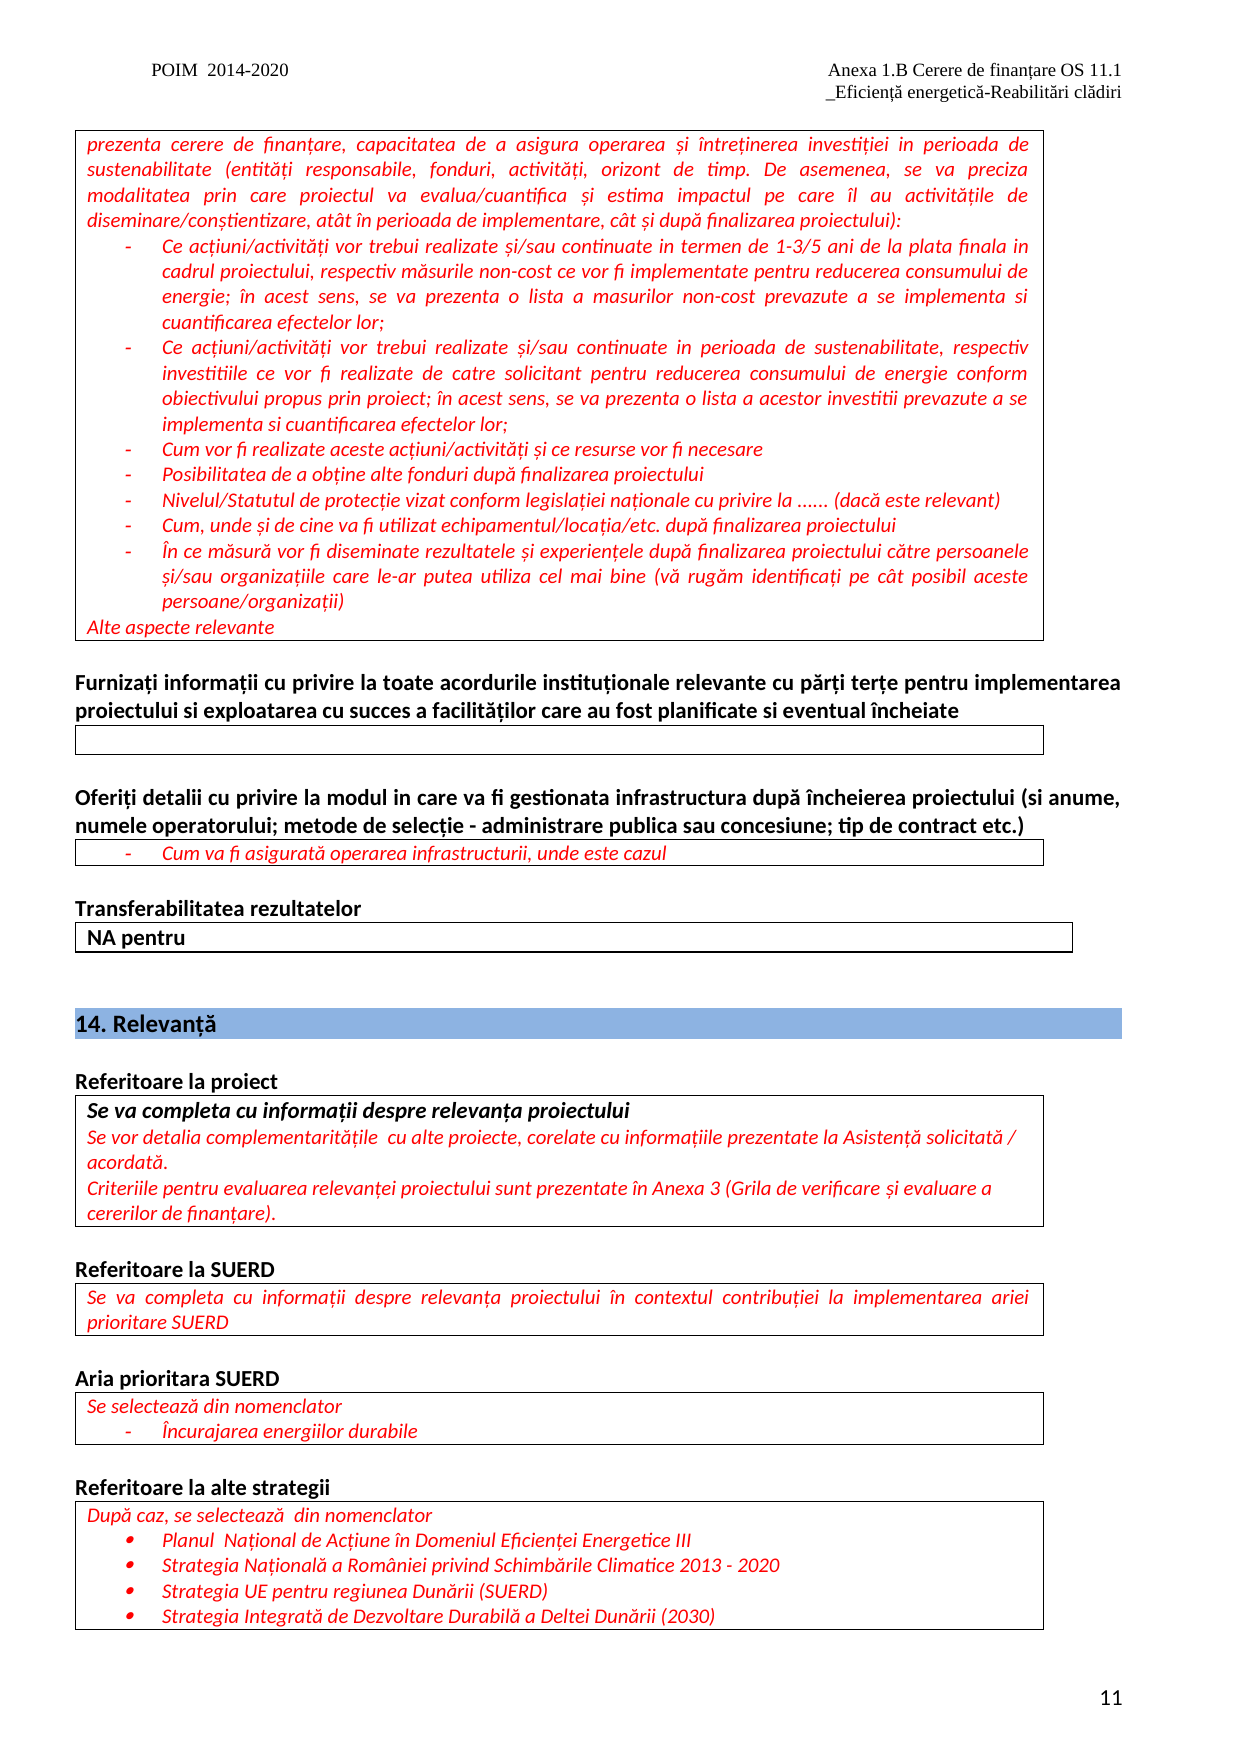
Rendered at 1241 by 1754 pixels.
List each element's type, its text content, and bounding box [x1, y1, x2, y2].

text Aria prioritara SUERD [75, 1364, 1122, 1392]
text Referitoare la SUERD [75, 1255, 1122, 1283]
table_header Se selectează din nomenclator Încurajarea energiilor durabile [76, 1393, 1043, 1444]
text Oferiți detalii cu privire la modul in care va fi gestionata infrastructura după încheierea proiectului (si anume, numele operatorului; metode de selecție - administrare publica sau concesiune; tip de contract etc.) [75, 783, 1122, 839]
text Transferabilitatea rezultatelor [75, 894, 1122, 922]
table_header Cum va fi asigurată operarea infrastructurii, unde este cazul [76, 840, 1043, 865]
table_header După caz, se selectează din nomenclator Planul Naţional de Acţiune în Domeniul Eficienţei Energetice III Strategia Naţională a României privind Schimbările Climatice 2013 - 2020 Strategia UE pentru regiunea Dunării (SUERD) Strategia Integrată de Dezvoltare Durabilă a Deltei Dunării (2030) [76, 1502, 1043, 1629]
table_header NA pentru [76, 923, 1072, 951]
table_header Se va completa cu informații despre relevanța proiectului în contextul contribuţiei la implementarea ariei prioritare SUERD [76, 1284, 1043, 1335]
table_header Se va completa cu informații despre relevanța proiectului Se vor detalia complementarităţile cu alte proiecte, corelate cu informaţiile prezentate la Asistenţă solicitată / acordată. Criteriile pentru evaluarea relevanţei proiectului sunt prezentate în Anexa 3 (Grila de verificare şi evaluare a cererilor de finanţare). [76, 1096, 1043, 1226]
table_header [76, 726, 1043, 754]
text Referitoare la proiect [75, 1067, 1122, 1095]
text Furnizați informații cu privire la toate acordurile instituționale relevante cu părți terțe pentru implementarea proiectului si exploatarea cu succes a facilităților care au fost planificate si eventual încheiate [75, 668, 1122, 724]
text Referitoare la alte strategii [75, 1473, 1122, 1501]
subtitle 14. Relevanță [75, 1008, 1122, 1039]
